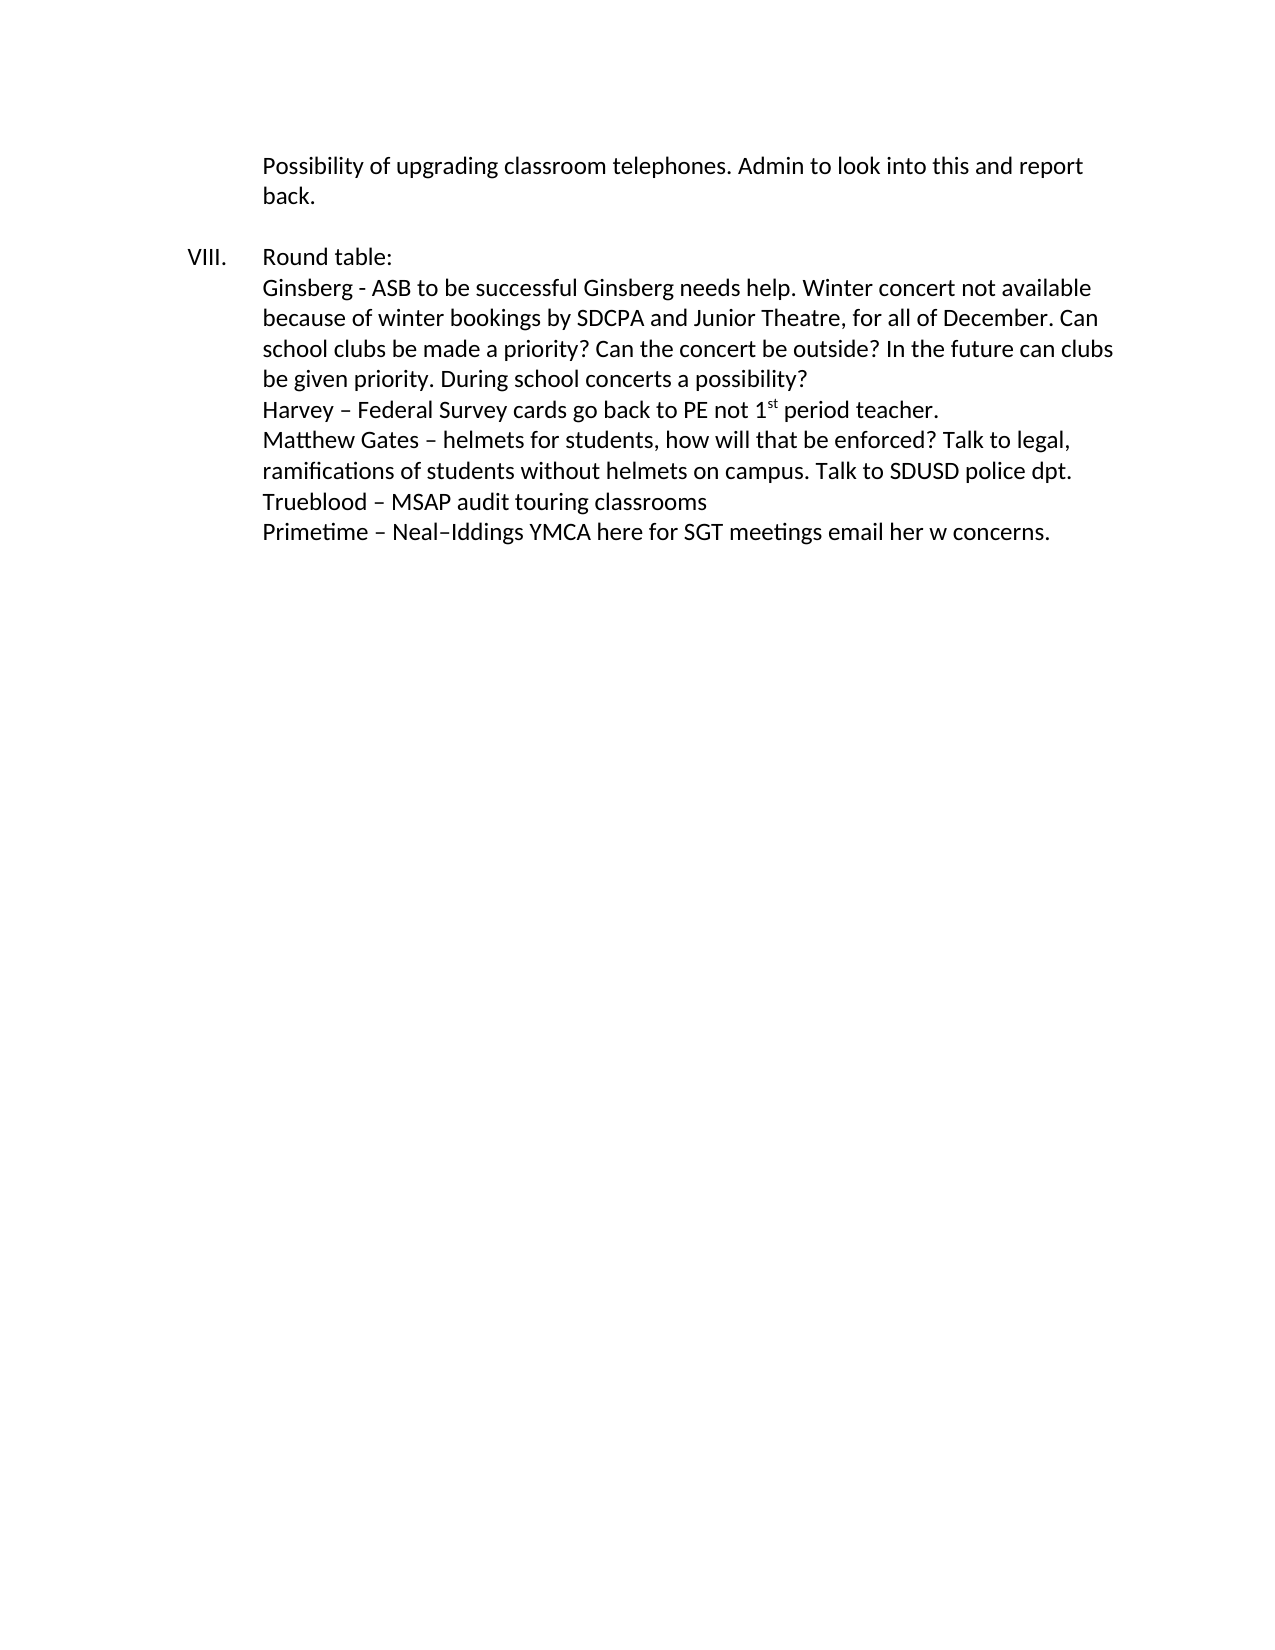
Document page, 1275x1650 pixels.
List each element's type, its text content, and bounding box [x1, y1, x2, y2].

list Trueblood – MSAP audit touring classrooms [262, 486, 1125, 516]
list Round table: [187, 242, 1125, 272]
list Possibility of upgrading classroom telephones. Admin to look into this and report back. [262, 150, 1125, 211]
list Ginsberg - ASB to be successful Ginsberg needs help. Winter concert not available because of winter bookings by SDCPA and Junior Theatre, for all of December. Can school clubs be made a priority? Can the concert be outside? In the future can clubs be given priority. During school concerts a possibility? [262, 272, 1125, 394]
list Primetime – Neal–Iddings YMCA here for SGT meetings email her w concerns. [262, 516, 1125, 547]
list Harvey – Federal Survey cards go back to PE not 1st period teacher. [262, 394, 1125, 425]
list Matthew Gates – helmets for students, how will that be enforced? Talk to legal, ramifications of students without helmets on campus. Talk to SDUSD police dpt. [262, 425, 1125, 486]
